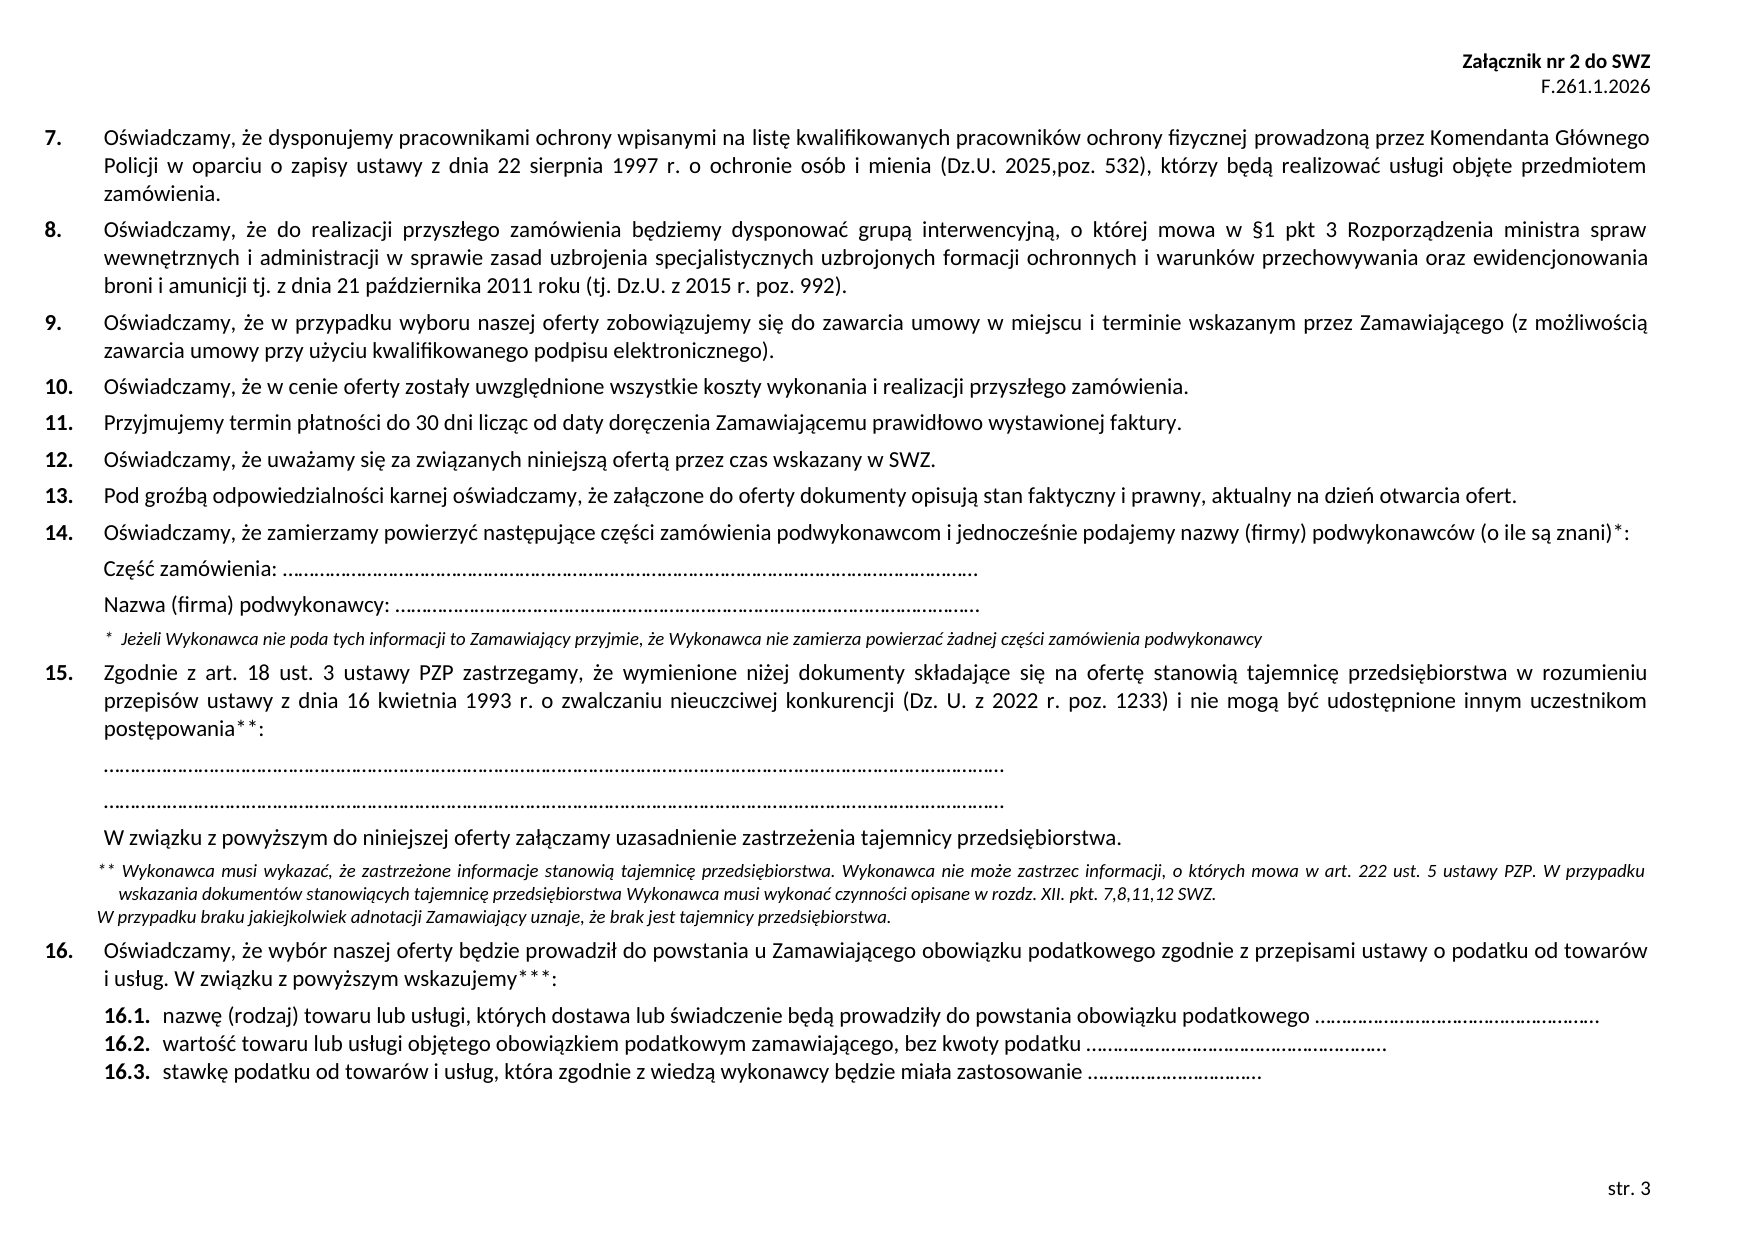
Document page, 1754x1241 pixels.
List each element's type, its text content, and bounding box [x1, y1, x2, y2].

text W przypadku braku jakiejkolwiek adnotacji Zamawiający uznaje, że brak jest tajemnicy przedsiębiorstwa. [97, 905, 1651, 928]
list Oświadczamy, że do realizacji przyszłego zamówienia będziemy dysponować grupą interwencyjną, o której mowa w §1 pkt 3 Rozporządzenia ministra spraw wewnętrznych i administracji w sprawie zasad uzbrojenia specjalistycznych uzbrojonych formacji ochronnych i warunków przechowywania oraz ewidencjonowania broni i amunicji tj. z dnia 21 października 2011 roku (tj. Dz.U. z 2015 r. poz. 992). [44, 215, 1651, 299]
text Nazwa (firma) podwykonawcy: ………………………………………………………………………………………………… [103, 590, 1651, 618]
list Oświadczamy, że zamierzamy powierzyć następujące części zamówienia podwykonawcom i jednocześnie podajemy nazwy (firmy) podwykonawców (o ile są znani)*: [44, 518, 1651, 546]
text W związku z powyższym do niniejszej oferty załączamy uzasadnienie zastrzeżenia tajemnicy przedsiębiorstwa. [103, 823, 1651, 851]
text ……………………………………………………………………………………………………………………………………………………… [103, 750, 1651, 778]
list stawkę podatku od towarów i usług, która zgodnie z wiedzą wykonawcy będzie miała zastosowanie …………………………… [103, 1057, 1651, 1085]
list Oświadczamy, że wybór naszej oferty będzie prowadził do powstania u Zamawiającego obowiązku podatkowego zgodnie z przepisami ustawy o podatku od towarów i usług. W związku z powyższym wskazujemy***: [44, 936, 1651, 992]
text ……………………………………………………………………………………………………………………………………………………… [103, 787, 1651, 815]
list Pod groźbą odpowiedzialności karnej oświadczamy, że załączone do oferty dokumenty opisują stan faktyczny i prawny, aktualny na dzień otwarcia ofert. [44, 481, 1651, 509]
text * Jeżeli Wykonawca nie poda tych informacji to Zamawiający przyjmie, że Wykonawca nie zamierza powierzać żadnej części zamówienia podwykonawcy [103, 627, 1651, 649]
text ** Wykonawca musi wykazać, że zastrzeżone informacje stanowią tajemnicę przedsiębiorstwa. Wykonawca nie może zastrzec informacji, o których mowa w art. 222 ust. 5 ustawy PZP. W przypadku wskazania dokumentów stanowiących tajemnicę przedsiębiorstwa Wykonawca musi wykonać czynności opisane w rozdz. XII. pkt. 7,8,11,12 SWZ. [97, 859, 1651, 905]
list wartość towaru lub usługi objętego obowiązkiem podatkowym zamawiającego, bez kwoty podatku ………………………………………………… [103, 1029, 1651, 1057]
list Zgodnie z art. 18 ust. 3 ustawy PZP zastrzegamy, że wymienione niżej dokumenty składające się na ofertę stanowią tajemnicę przedsiębiorstwa w rozumieniu przepisów ustawy z dnia 16 kwietnia 1993 r. o zwalczaniu nieuczciwej konkurencji (Dz. U. z 2022 r. poz. 1233) i nie mogą być udostępnione innym uczestnikom postępowania**: [44, 658, 1651, 742]
list Oświadczamy, że w przypadku wyboru naszej oferty zobowiązujemy się do zawarcia umowy w miejscu i terminie wskazanym przez Zamawiającego (z możliwością zawarcia umowy przy użyciu kwalifikowanego podpisu elektronicznego). [44, 308, 1651, 364]
list Oświadczamy, że w cenie oferty zostały uwzględnione wszystkie koszty wykonania i realizacji przyszłego zamówienia. [44, 372, 1651, 400]
list Oświadczamy, że uważamy się za związanych niniejszą ofertą przez czas wskazany w SWZ. [44, 445, 1651, 473]
list nazwę (rodzaj) towaru lub usługi, których dostawa lub świadczenie będą prowadziły do powstania obowiązku podatkowego ……………………………………………… [103, 1001, 1651, 1029]
list Oświadczamy, że dysponujemy pracownikami ochrony wpisanymi na listę kwalifikowanych pracowników ochrony fizycznej prowadzoną przez Komendanta Głównego Policji w oparciu o zapisy ustawy z dnia 22 sierpnia 1997 r. o ochronie osób i mienia (Dz.U. 2025,poz. 532), którzy będą realizować usługi objęte przedmiotem zamówienia. [44, 123, 1651, 207]
text Część zamówienia: …………………………………………………………………………………………………………………… [103, 554, 1651, 582]
list Przyjmujemy termin płatności do 30 dni licząc od daty doręczenia Zamawiającemu prawidłowo wystawionej faktury. [44, 408, 1651, 437]
